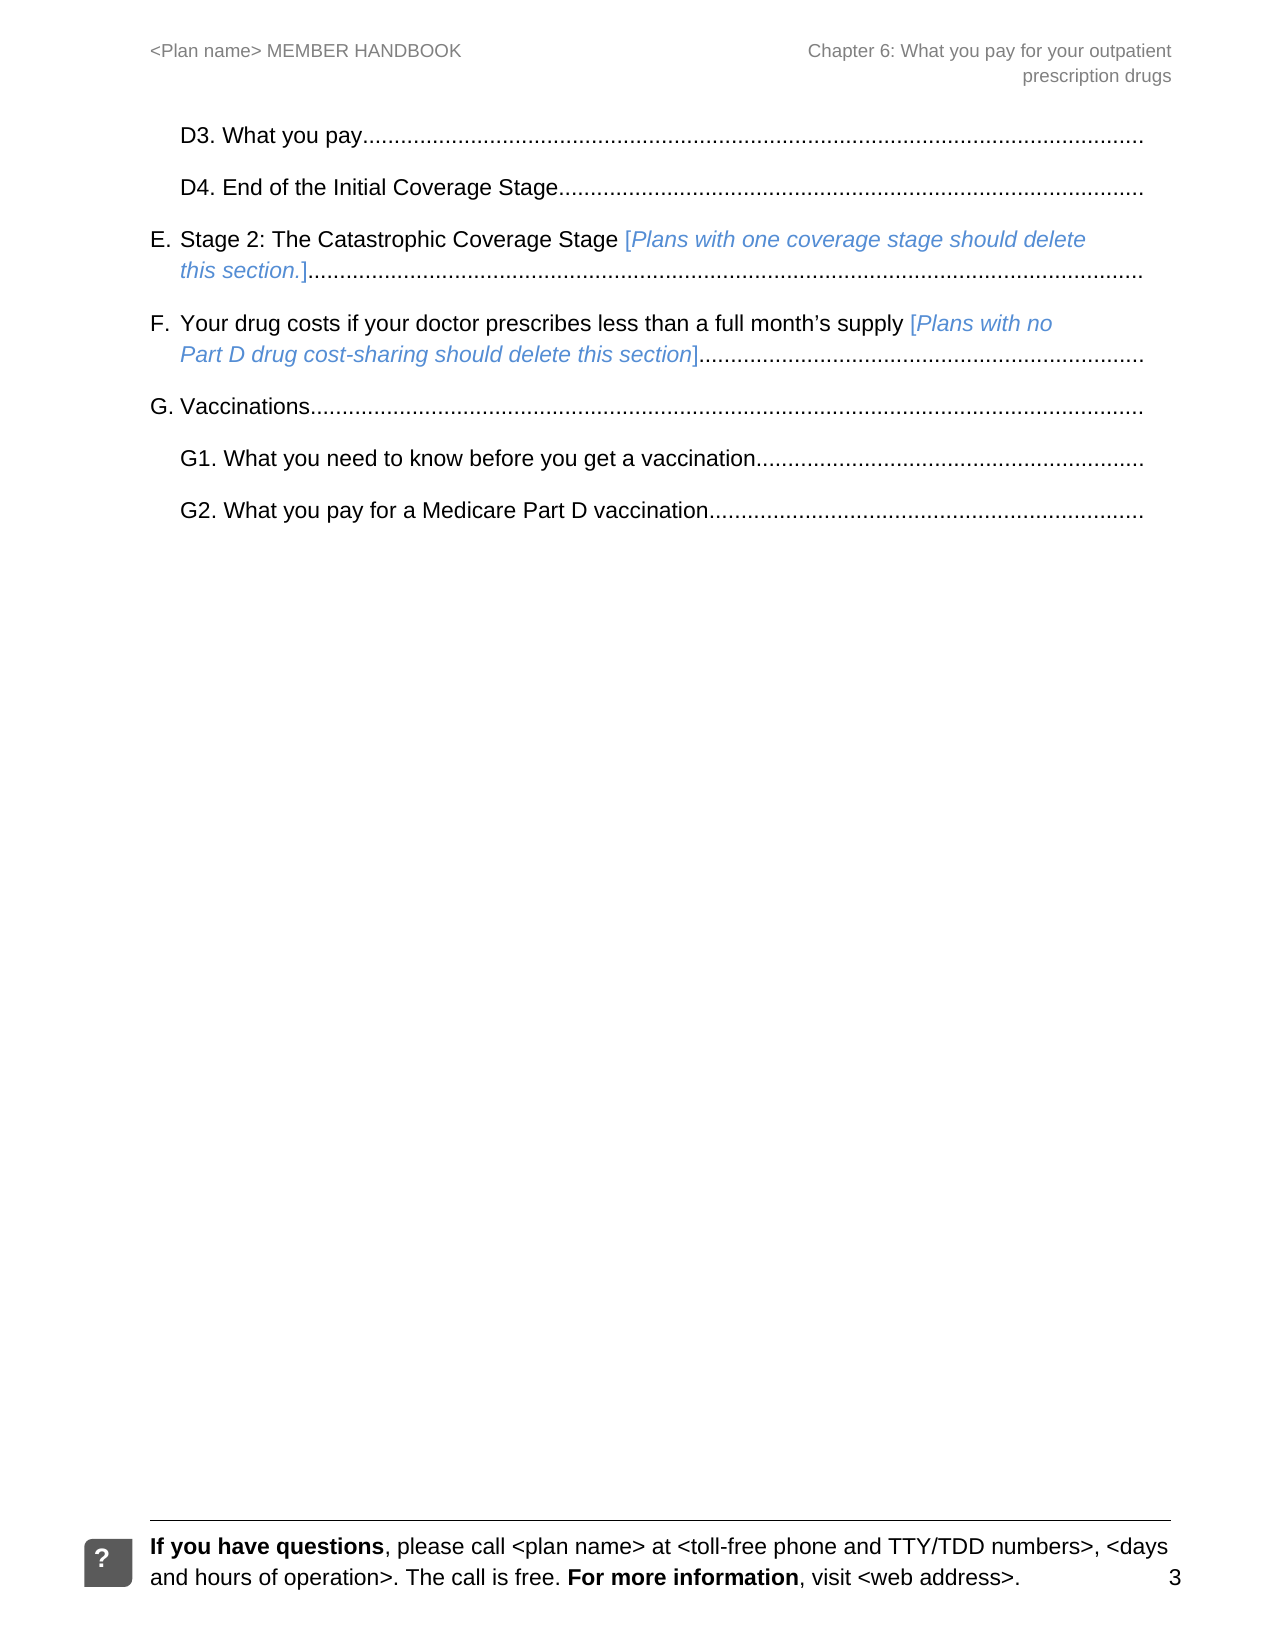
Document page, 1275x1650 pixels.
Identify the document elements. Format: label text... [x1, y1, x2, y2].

text E. Stage 2: The Catastrophic Coverage Stage [Plans with one coverage stage should delete this section.] 12 [150, 223, 1096, 285]
text D3. What you pay 10 [180, 118, 1096, 150]
text G. Vaccinations 12 [150, 389, 1096, 421]
text D4. End of the Initial Coverage Stage 11 [180, 171, 1096, 202]
text G1. What you need to know before you get a vaccination 13 [180, 441, 1096, 473]
text G2. What you pay for a Medicare Part D vaccination 13 [180, 493, 1096, 525]
text F. Your drug costs if your doctor prescribes less than a full month’s supply [Plans with no Part D drug cost-sharing should delete this section] 12 [150, 306, 1096, 368]
